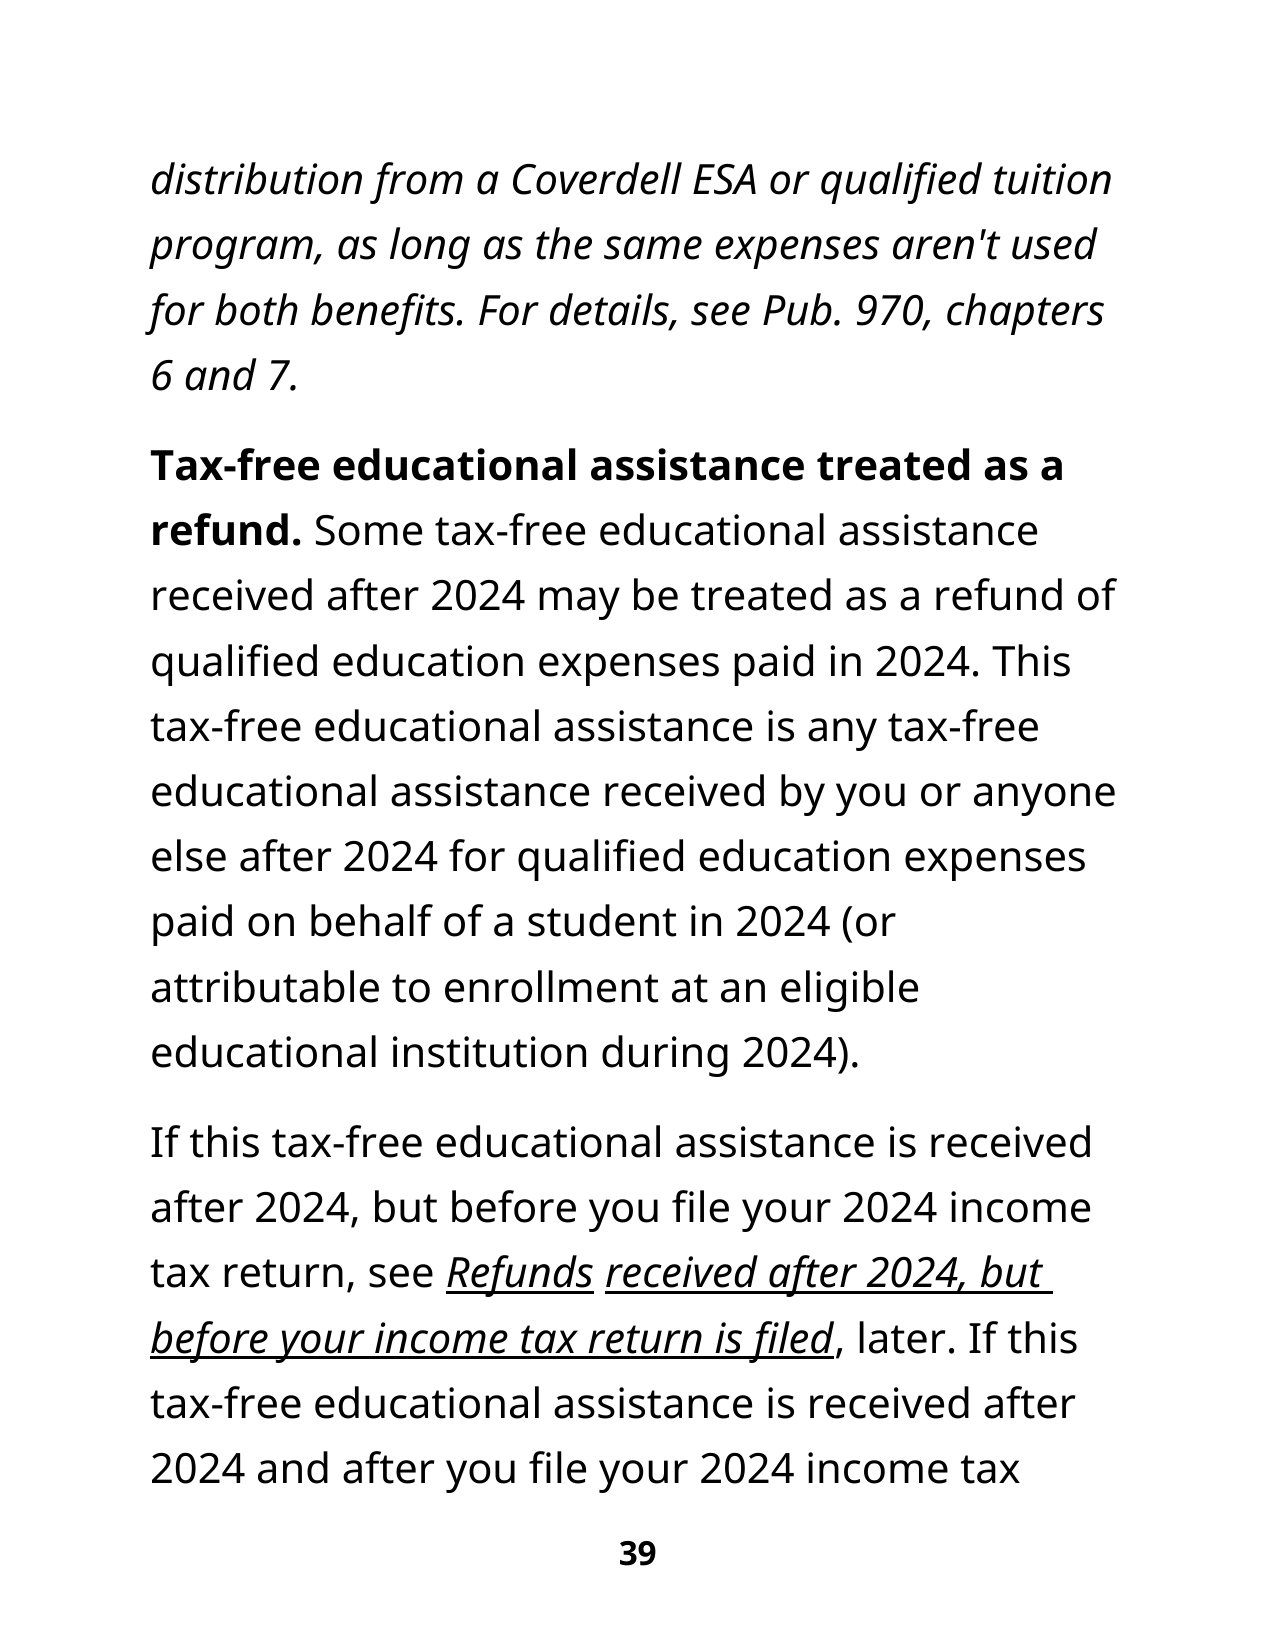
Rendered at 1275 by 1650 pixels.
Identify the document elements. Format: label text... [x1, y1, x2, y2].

text Tax-free educational assistance treated as a refund. Some tax-free educational assistance received after 2024 may be treated as a refund of qualified education expenses paid in 2024. This tax-free educational assistance is any tax-free educational assistance received by you or anyone else after 2024 for qualified education expenses paid on behalf of a student in 2024 (or attributable to enrollment at an eligible educational institution during 2024). [150, 436, 1125, 1079]
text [150, 1113, 1125, 1496]
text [150, 150, 1125, 402]
